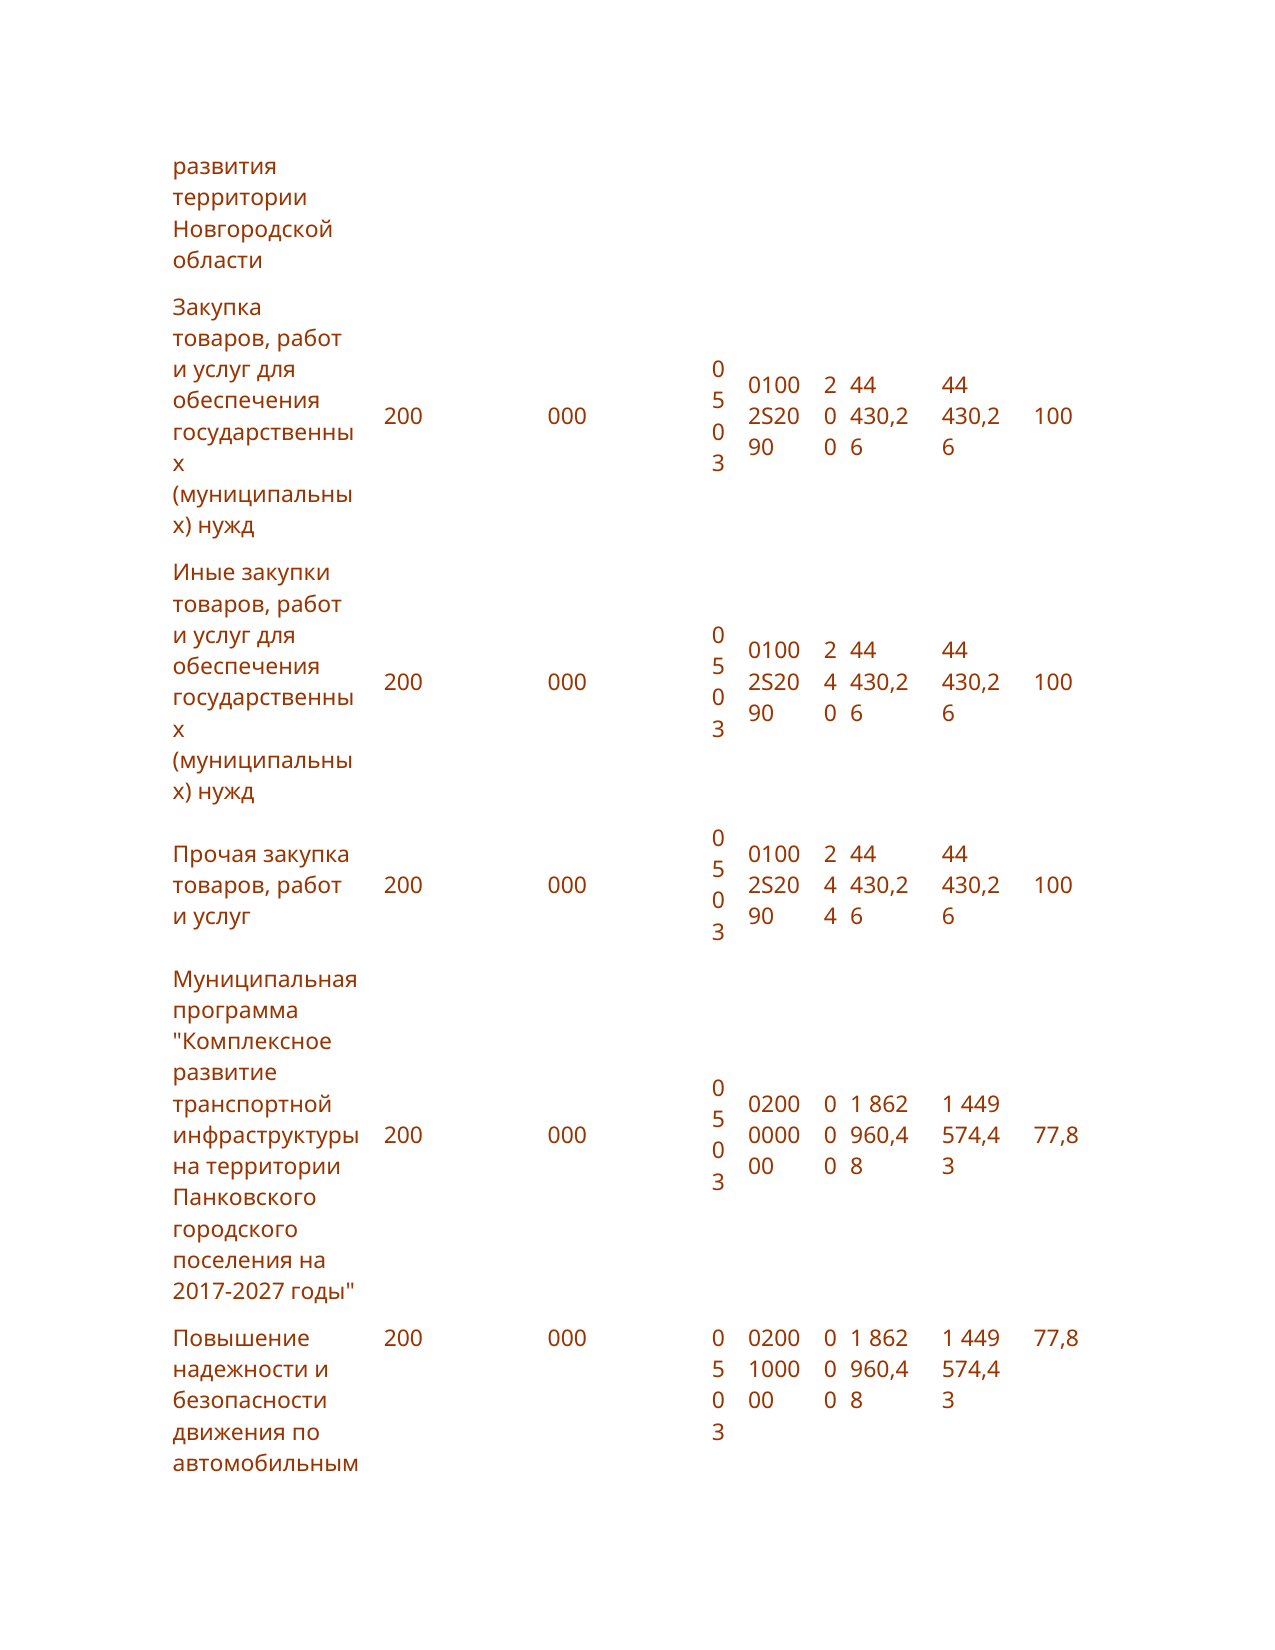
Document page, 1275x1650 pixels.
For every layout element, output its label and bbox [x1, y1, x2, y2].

table_cell [150, 150, 1125, 1478]
